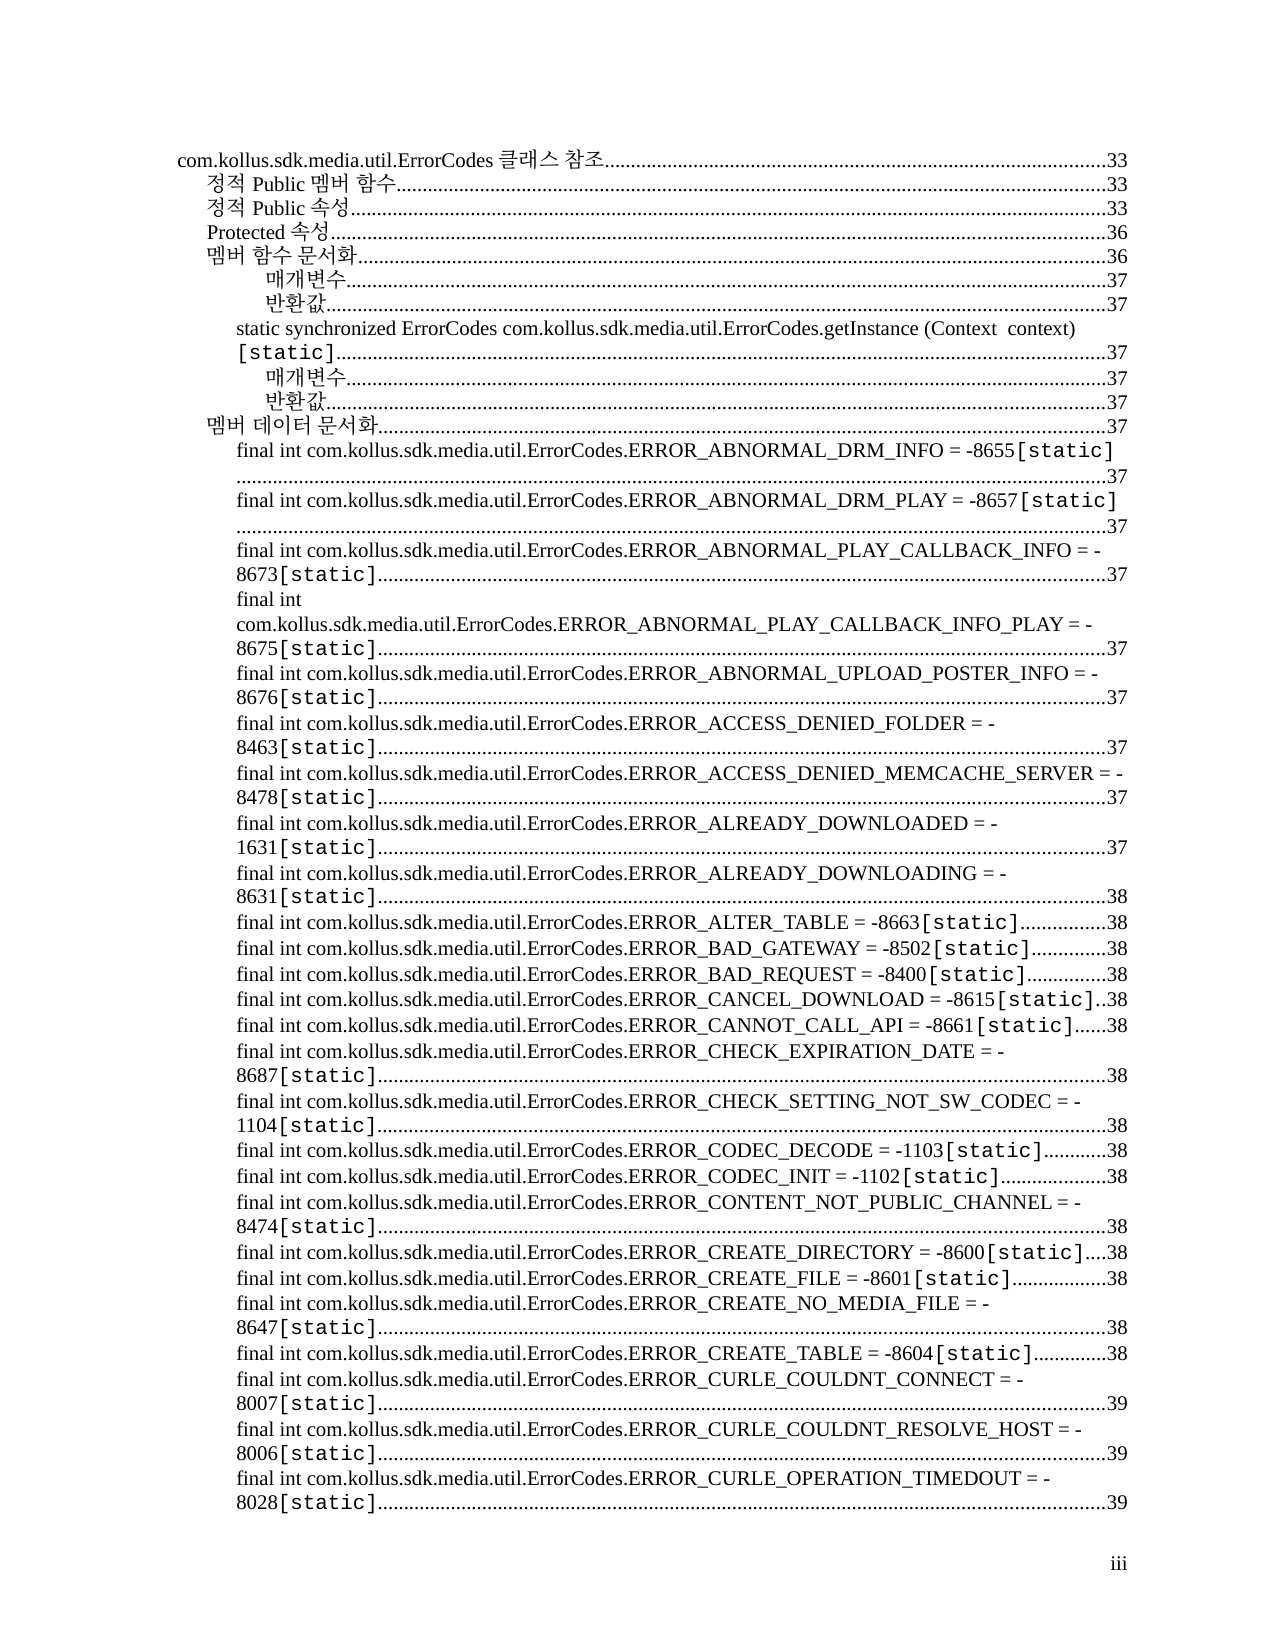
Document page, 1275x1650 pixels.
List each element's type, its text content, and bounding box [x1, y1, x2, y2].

text 멤버 데이터 문서화 37 [207, 414, 1127, 438]
text final int com.kollus.sdk.media.util.ErrorCodes.ERROR_ABNORMAL_PLAY_CALLBACK_INFO = -8673[static] 37 [236, 538, 1127, 587]
text final int com.kollus.sdk.media.util.ErrorCodes.ERROR_ALREADY_DOWNLOADING = -8631[static] 38 [236, 860, 1127, 910]
text 정적 Public 속성 33 [207, 196, 1127, 220]
text final int com.kollus.sdk.media.util.ErrorCodes.ERROR_CHECK_SETTING_NOT_SW_CODEC = -1104[static] 38 [236, 1089, 1127, 1138]
text final int com.kollus.sdk.media.util.ErrorCodes.ERROR_CURLE_COULDNT_CONNECT = -8007[static] 39 [236, 1367, 1127, 1416]
text 멤버 함수 문서화 36 [207, 244, 1127, 268]
text final int com.kollus.sdk.media.util.ErrorCodes.ERROR_BAD_GATEWAY = -8502[static] 38 [236, 936, 1127, 962]
text final int com.kollus.sdk.media.util.ErrorCodes.ERROR_CREATE_FILE = -8601[static] 38 [236, 1265, 1127, 1291]
text final int com.kollus.sdk.media.util.ErrorCodes.ERROR_CONTENT_NOT_PUBLIC_CHANNEL = -8474[static] 38 [236, 1190, 1127, 1240]
text 매개변수 37 [266, 268, 1127, 292]
text final int com.kollus.sdk.media.util.ErrorCodes.ERROR_CANCEL_DOWNLOAD = -8615[static] 38 [236, 987, 1127, 1013]
text 반환값 37 [266, 390, 1127, 414]
text final int com.kollus.sdk.media.util.ErrorCodes.ERROR_CODEC_INIT = -1102[static] 38 [236, 1164, 1127, 1190]
text static synchronized ErrorCodes com.kollus.sdk.media.util.ErrorCodes.getInstance (Context context)[static] 37 [236, 316, 1127, 366]
text final int com.kollus.sdk.media.util.ErrorCodes.ERROR_CURLE_COULDNT_RESOLVE_HOST = -8006[static] 39 [236, 1416, 1127, 1466]
text 반환값 37 [266, 292, 1127, 316]
text final int com.kollus.sdk.media.util.ErrorCodes.ERROR_ALTER_TABLE = -8663[static] 38 [236, 910, 1127, 936]
text final int com.kollus.sdk.media.util.ErrorCodes.ERROR_ABNORMAL_DRM_INFO = -8655[static] 37 [236, 438, 1127, 488]
text Protected 속성 36 [207, 220, 1127, 244]
text final int com.kollus.sdk.media.util.ErrorCodes.ERROR_CODEC_DECODE = -1103[static] 38 [236, 1138, 1127, 1164]
text final int com.kollus.sdk.media.util.ErrorCodes.ERROR_ALREADY_DOWNLOADED = -1631[static] 37 [236, 811, 1127, 860]
text final int com.kollus.sdk.media.util.ErrorCodes.ERROR_CREATE_NO_MEDIA_FILE = -8647[static] 38 [236, 1291, 1127, 1341]
text final int com.kollus.sdk.media.util.ErrorCodes.ERROR_BAD_REQUEST = -8400[static] 38 [236, 962, 1127, 987]
text 정적 Public 멤버 함수 33 [207, 172, 1127, 196]
text final int com.kollus.sdk.media.util.ErrorCodes.ERROR_ABNORMAL_PLAY_CALLBACK_INFO_PLAY = -8675[static] 37 [236, 587, 1127, 661]
text final int com.kollus.sdk.media.util.ErrorCodes.ERROR_ABNORMAL_DRM_PLAY = -8657[static] 37 [236, 488, 1127, 538]
text final int com.kollus.sdk.media.util.ErrorCodes.ERROR_ACCESS_DENIED_MEMCACHE_SERVER = -8478[static] 37 [236, 761, 1127, 811]
text final int com.kollus.sdk.media.util.ErrorCodes.ERROR_ABNORMAL_UPLOAD_POSTER_INFO = -8676[static] 37 [236, 661, 1127, 711]
text final int com.kollus.sdk.media.util.ErrorCodes.ERROR_CREATE_TABLE = -8604[static] 38 [236, 1341, 1127, 1367]
text com.kollus.sdk.media.util.ErrorCodes 클래스 참조 33 [177, 148, 1127, 172]
text final int com.kollus.sdk.media.util.ErrorCodes.ERROR_ACCESS_DENIED_FOLDER = -8463[static] 37 [236, 711, 1127, 761]
text final int com.kollus.sdk.media.util.ErrorCodes.ERROR_CREATE_DIRECTORY = -8600[static] 38 [236, 1240, 1127, 1265]
text final int com.kollus.sdk.media.util.ErrorCodes.ERROR_CHECK_EXPIRATION_DATE = -8687[static] 38 [236, 1039, 1127, 1089]
text 매개변수 37 [266, 366, 1127, 390]
text final int com.kollus.sdk.media.util.ErrorCodes.ERROR_CANNOT_CALL_API = -8661[static] 38 [236, 1013, 1127, 1039]
text final int com.kollus.sdk.media.util.ErrorCodes.ERROR_CURLE_OPERATION_TIMEDOUT = -8028[static] 39 [236, 1466, 1127, 1516]
